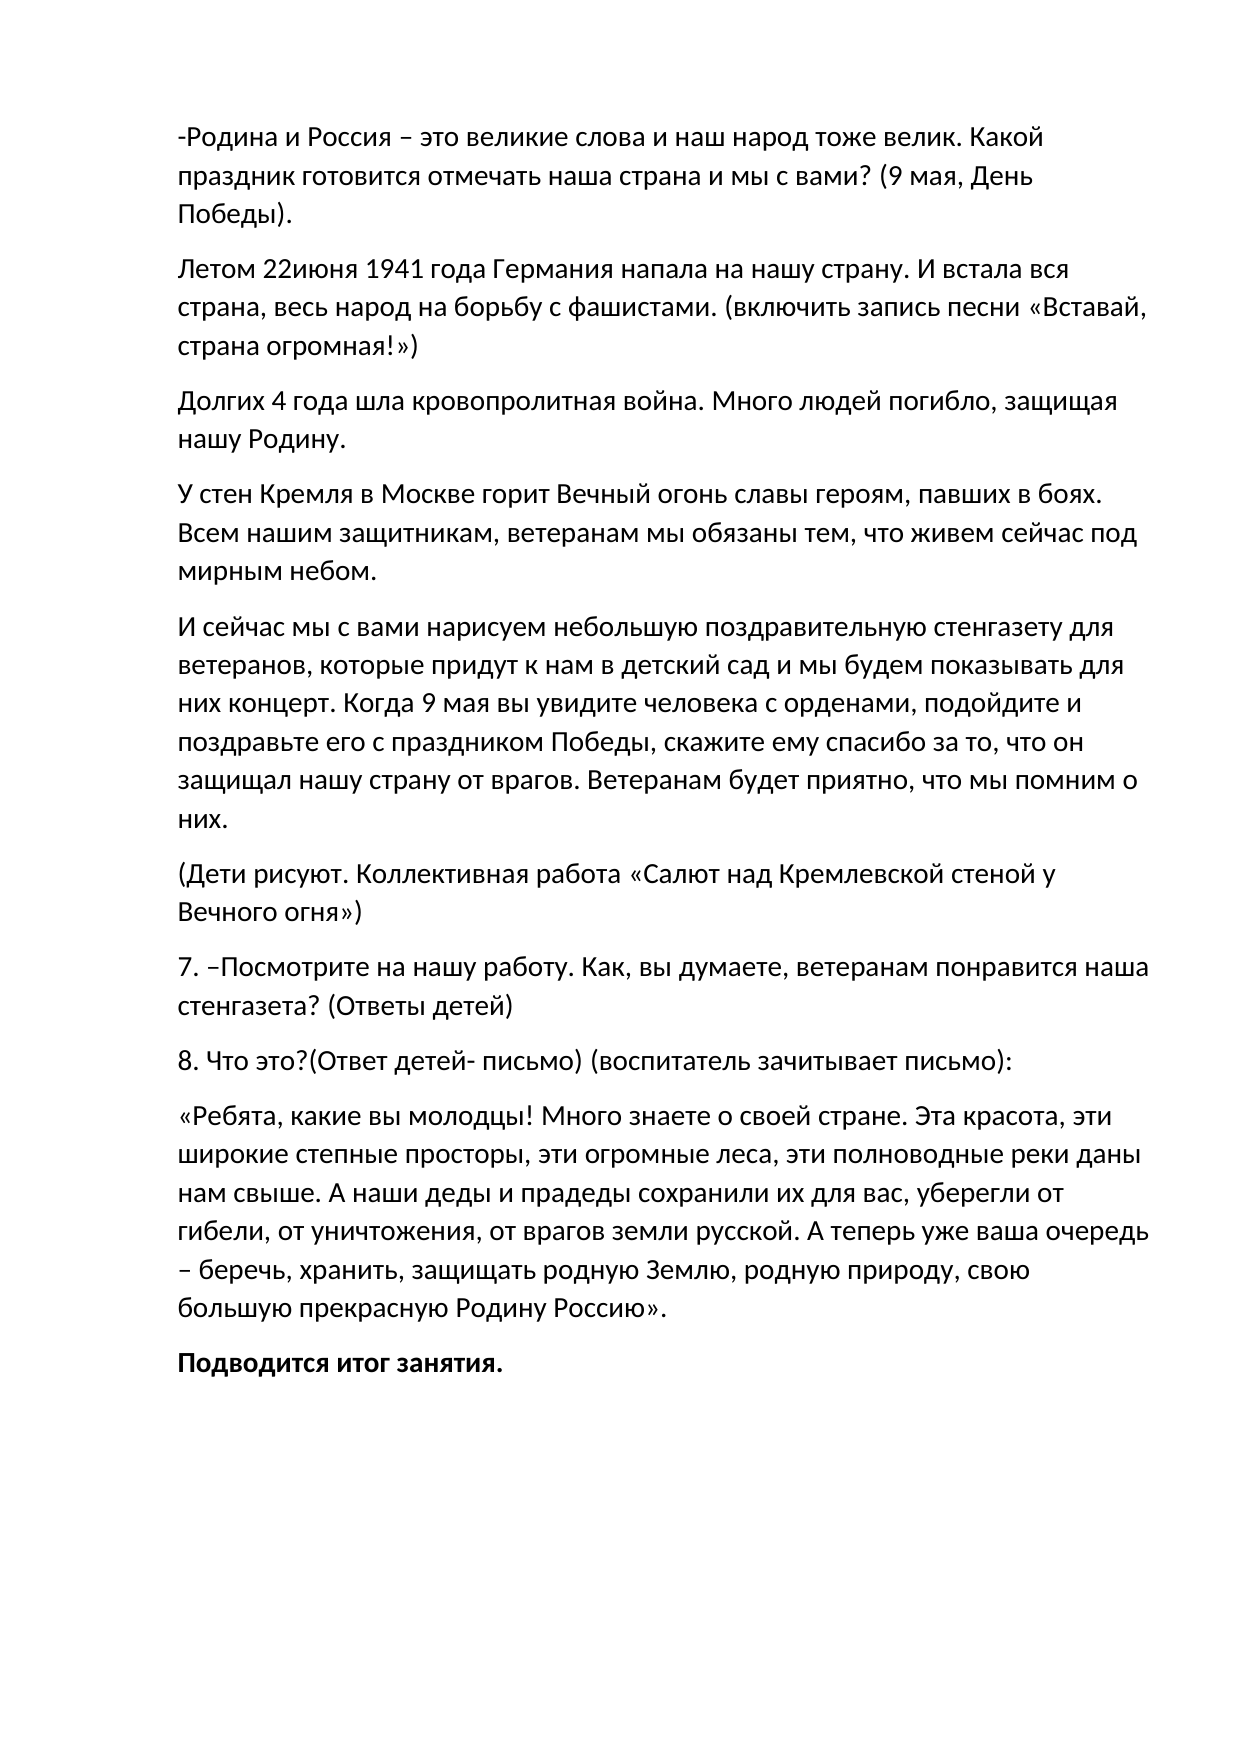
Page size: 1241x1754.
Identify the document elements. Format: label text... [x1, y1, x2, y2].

text У стен Кремля в Москве горит Вечный огонь славы героям, павших в боях. Всем нашим защитникам, ветеранам мы обязаны тем, что живем сейчас под мирным небом. [177, 476, 1152, 588]
text (Дети рисуют. Коллективная работа «Салют над Кремлевской стеной у Вечного огня») [177, 855, 1152, 929]
text 7. –Посмотрите на нашу работу. Как, вы думаете, ветеранам понравится наша стенгазета? (Ответы детей) [177, 948, 1152, 1022]
text Долгих 4 года шла кровопролитная война. Много людей погибло, защищая нашу Родину. [177, 382, 1152, 456]
text Летом 22июня 1941 года Германия напала на нашу страну. И встала вся страна, весь народ на борьбу с фашистами. (включить запись песни «Вставай, страна огромная!») [177, 250, 1152, 363]
text 8. Что это?(Ответ детей- письмо) (воспитатель зачитывает письмо): [177, 1042, 1152, 1078]
text «Ребята, какие вы молодцы! Много знаете о своей стране. Эта красота, эти широкие степные просторы, эти огромные леса, эти полноводные реки даны нам свыше. А наши деды и прадеды сохранили их для вас, уберегли от гибели, от уничтожения, от врагов земли русской. А теперь уже ваша очередь – беречь, хранить, защищать родную Землю, родную природу, свою большую прекрасную Родину Россию». [177, 1097, 1152, 1325]
text -Родина и Россия – это великие слова и наш народ тоже велик. Какой праздник готовится отмечать наша страна и мы с вами? (9 мая, День Победы). [177, 118, 1152, 231]
text Подводится итог занятия. [177, 1344, 1152, 1380]
text И сейчас мы с вами нарисуем небольшую поздравительную стенгазету для ветеранов, которые придут к нам в детский сад и мы будем показывать для них концерт. Когда 9 мая вы увидите человека с орденами, подойдите и поздравьте его с праздником Победы, скажите ему спасибо за то, что он защищал нашу страну от врагов. Ветеранам будет приятно, что мы помним о них. [177, 608, 1152, 835]
